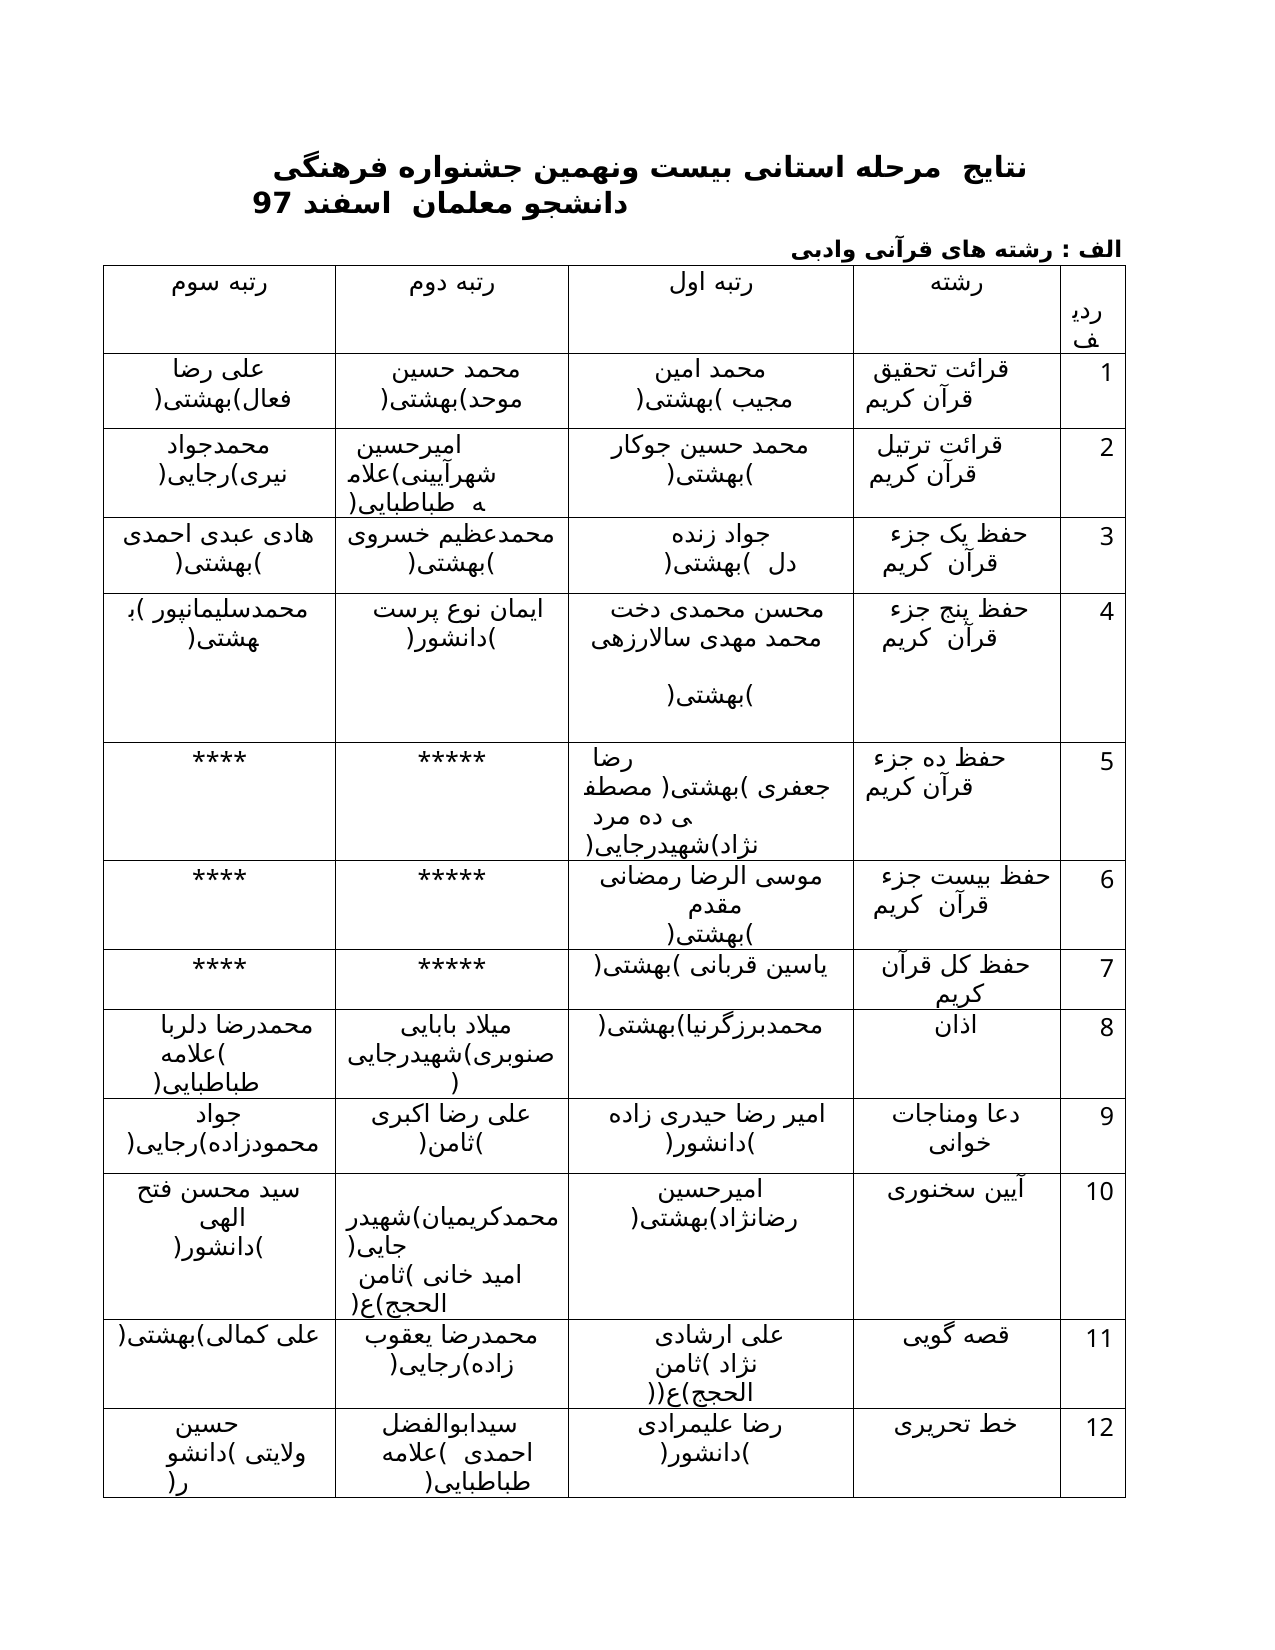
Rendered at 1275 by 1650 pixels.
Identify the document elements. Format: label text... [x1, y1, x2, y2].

table_cell امیر رضا حیدری زاده )دانشور( [569, 1099, 853, 1173]
table_cell 2 [1061, 429, 1125, 517]
table_header ردیف [1061, 266, 1125, 353]
table_cell محسن محمدی دخت محمد مهدی سالارزهی )بهشتی( [569, 594, 853, 742]
table_cell اذان [854, 1010, 1060, 1098]
table_cell آیین سخنوری [854, 1174, 1060, 1319]
table_header رتبه سوم [104, 266, 335, 353]
table_cell جواد محمودزاده)رجایی( [104, 1099, 335, 1173]
table_header رتبه اول [569, 266, 853, 353]
table_cell دعا ومناجات خوانی [854, 1099, 1060, 1173]
table_cell محمدعظیم خسروی )بهشتی( [336, 518, 568, 592]
table_cell حسین ولایتی )دانشور( [104, 1409, 335, 1497]
table_cell یاسین قربانی )بهشتی( [569, 950, 853, 1009]
table_cell محمد حسین موحد)بهشتی( [336, 354, 568, 428]
table_cell حفظ بیست جزء قرآن کریم [854, 861, 1060, 949]
table_cell **** [104, 950, 335, 1009]
table_cell محمدرضا یعقوب زاده)رجایی( [336, 1320, 568, 1408]
table_cell 3 [1061, 518, 1125, 592]
table_cell قرائت تحقیق قرآن کریم [854, 354, 1060, 428]
table_cell محمدکریمیان)شهیدرجایی( امید خانی )ثامن الحجج)ع( [336, 1174, 568, 1319]
table_cell **** [104, 861, 335, 949]
table_cell 4 [1061, 594, 1125, 742]
table_cell علی رضا فعال)بهشتی( [104, 354, 335, 428]
table_cell محمد حسین جوکار )بهشتی( [569, 429, 853, 517]
table_cell امیرحسین رضانژاد)بهشتی( [569, 1174, 853, 1319]
text نتایج مرحله استانی بیست ونهمین جشنواره فرهنگی دانشجو معلمان اسفند 97 [252, 150, 1130, 221]
table_cell حفظ کل قرآن کریم [854, 950, 1060, 1009]
table_cell 11 [1061, 1320, 1125, 1408]
table_cell علی ارشادی نژاد )ثامن الحجج)ع(( [569, 1320, 853, 1408]
table_cell ایمان نوع پرست )دانشور( [336, 594, 568, 742]
table_cell محمدجواد نیری)رجایی( [104, 429, 335, 517]
table_cell علی کمالی)بهشتی( [104, 1320, 335, 1408]
table_cell سیدابوالفضل احمدی )علامه طباطبایی( [336, 1409, 568, 1497]
table_cell قصه گویی [854, 1320, 1060, 1408]
table_cell میلاد بابایی صنوبری)شهیدرجایی( [336, 1010, 568, 1098]
table_cell هادی عبدی احمدی )بهشتی( [104, 518, 335, 592]
table_cell رضا علیمرادی )دانشور( [569, 1409, 853, 1497]
table_cell 6 [1061, 861, 1125, 949]
table_cell 9 [1061, 1099, 1125, 1173]
table_cell حفظ ده جزء قرآن کریم [854, 743, 1060, 860]
table_cell **** [104, 743, 335, 860]
table_cell ***** [336, 743, 568, 860]
table_cell ***** [336, 950, 568, 1009]
table_cell خط تحریری [854, 1409, 1060, 1497]
table_cell رضا جعفری )بهشتی( مصطفی ده مرد نژاد)شهیدرجایی( [569, 743, 853, 860]
table_cell موسی الرضا رمضانی مقدم )بهشتی( [569, 861, 853, 949]
table_cell جواد زنده دل )بهشتی( [569, 518, 853, 592]
table_cell حفظ یک جزء قرآن کریم [854, 518, 1060, 592]
table_cell قرائت ترتیل قرآن کریم [854, 429, 1060, 517]
table_header رشته [854, 266, 1060, 353]
text الف : رشته های قرآنی وادبی [252, 237, 1130, 263]
table_cell 5 [1061, 743, 1125, 860]
table_cell امیرحسین شهرآیینی)علامه طباطبایی( [336, 429, 568, 517]
table_header رتبه دوم [336, 266, 568, 353]
table_cell 1 [1061, 354, 1125, 428]
table_cell علی رضا اکبری )ثامن( [336, 1099, 568, 1173]
table_cell محمد امین مجیب )بهشتی( [569, 354, 853, 428]
table_cell ***** [336, 861, 568, 949]
table_cell محمدسلیمانپور )بهشتی( [104, 594, 335, 742]
table_cell سید محسن فتح الهی )دانشور( [104, 1174, 335, 1319]
table_cell 10 [1061, 1174, 1125, 1319]
table_cell حفظ پنج جزء قرآن کریم [854, 594, 1060, 742]
table_cell محمدبرزگرنیا)بهشتی( [569, 1010, 853, 1098]
table_cell 8 [1061, 1010, 1125, 1098]
table_cell محمدرضا دلربا )علامه طباطبایی( [104, 1010, 335, 1098]
table_cell 12 [1061, 1409, 1125, 1497]
table_cell 7 [1061, 950, 1125, 1009]
